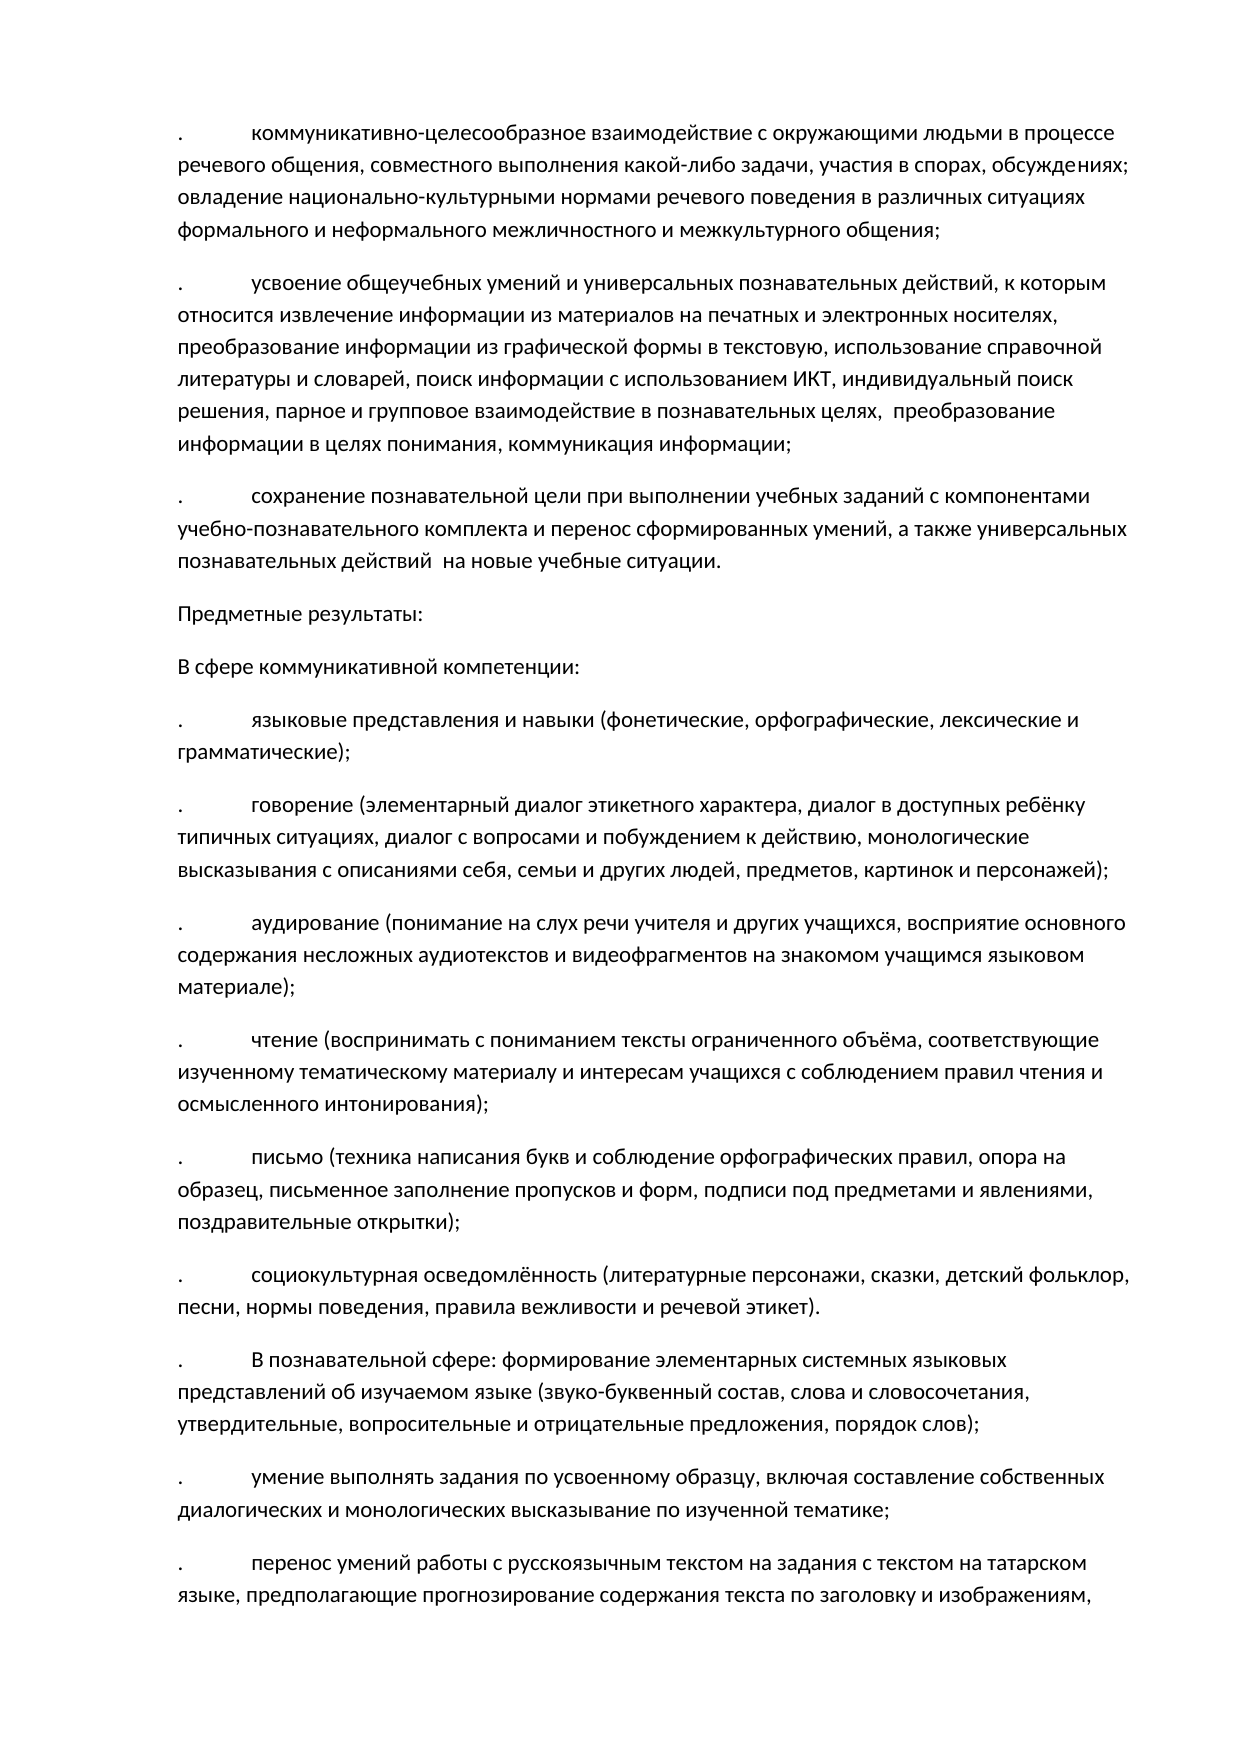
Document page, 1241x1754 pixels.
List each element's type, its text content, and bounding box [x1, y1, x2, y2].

text . чтение (воспринимать с пониманием тексты ограниченного объёма, соответствующие изученному тематическому материалу и интересам учащихся с соблюдением правил чтения и осмысленного интонирования); [177, 1025, 1152, 1117]
text . усвоение общеучебных умений и универсальных познавательных действий, к которым относится извлечение информации из материалов на печатных и электронных носителях, преобразование информации из графической формы в текстовую, использование справочной литературы и словарей, поиск информации с использованием ИКТ, индивидуальный поиск решения, парное и групповое взаимодействие в познавательных целях, преобразование информации в целях понимания, коммуникация информации; [177, 268, 1152, 457]
text . аудирование (понимание на слух речи учителя и других учащихся, восприятие основного содержания несложных аудиотекстов и видеофрагментов на знакомом учащимся языковом материале); [177, 908, 1152, 1000]
text . В познавательной сфере: формирование элементарных системных языковых представлений об изучаемом языке (звуко-буквенный состав, слова и словосочетания, утвердительные, вопросительные и отрицательные предложения, порядок слов); [177, 1345, 1152, 1437]
text . языковые представления и навыки (фонетические, орфографические, лексические и грамматические); [177, 705, 1152, 765]
text . умение выполнять задания по усвоенному образцу, включая составление собственных диалогических и монологических высказывание по изученной тематике; [177, 1462, 1152, 1523]
text . письмо (техника написания букв и соблюдение орфографических правил, опора на образец, письменное заполнение пропусков и форм, подписи под предметами и явлениями, поздравительные открытки); [177, 1142, 1152, 1235]
text . говорение (элементарный диалог этикетного характера, диалог в доступных ребёнку типичных ситуациях, диалог с вопросами и побуждением к действию, монологические высказывания с описаниями себя, семьи и других людей, предметов, картинок и персонажей); [177, 790, 1152, 883]
text . сохранение познавательной цели при выполнении учебных заданий с компонентами учебно-познавательного комплекта и перенос сформированных умений, а также универсальных познавательных действий на новые учебные ситуации. [177, 482, 1152, 574]
text . коммуникативно-целесообразное взаимодействие с окружающими людьми в процессе речевого общения, совместного выполнения какой-либо задачи, участия в спорах, обсуждениях; овладение национально-культурными нормами речевого поведения в различных ситуациях формального и неформального межличностного и межкультурного общения; [177, 118, 1152, 243]
text В сфере коммуникативной компетенции: [177, 652, 1152, 680]
text Предметные результаты: [177, 599, 1152, 627]
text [177, 1548, 1152, 1608]
text . социокультурная осведомлённость (литературные персонажи, сказки, детский фольклор, песни, нормы поведения, правила вежливости и речевой этикет). [177, 1260, 1152, 1320]
